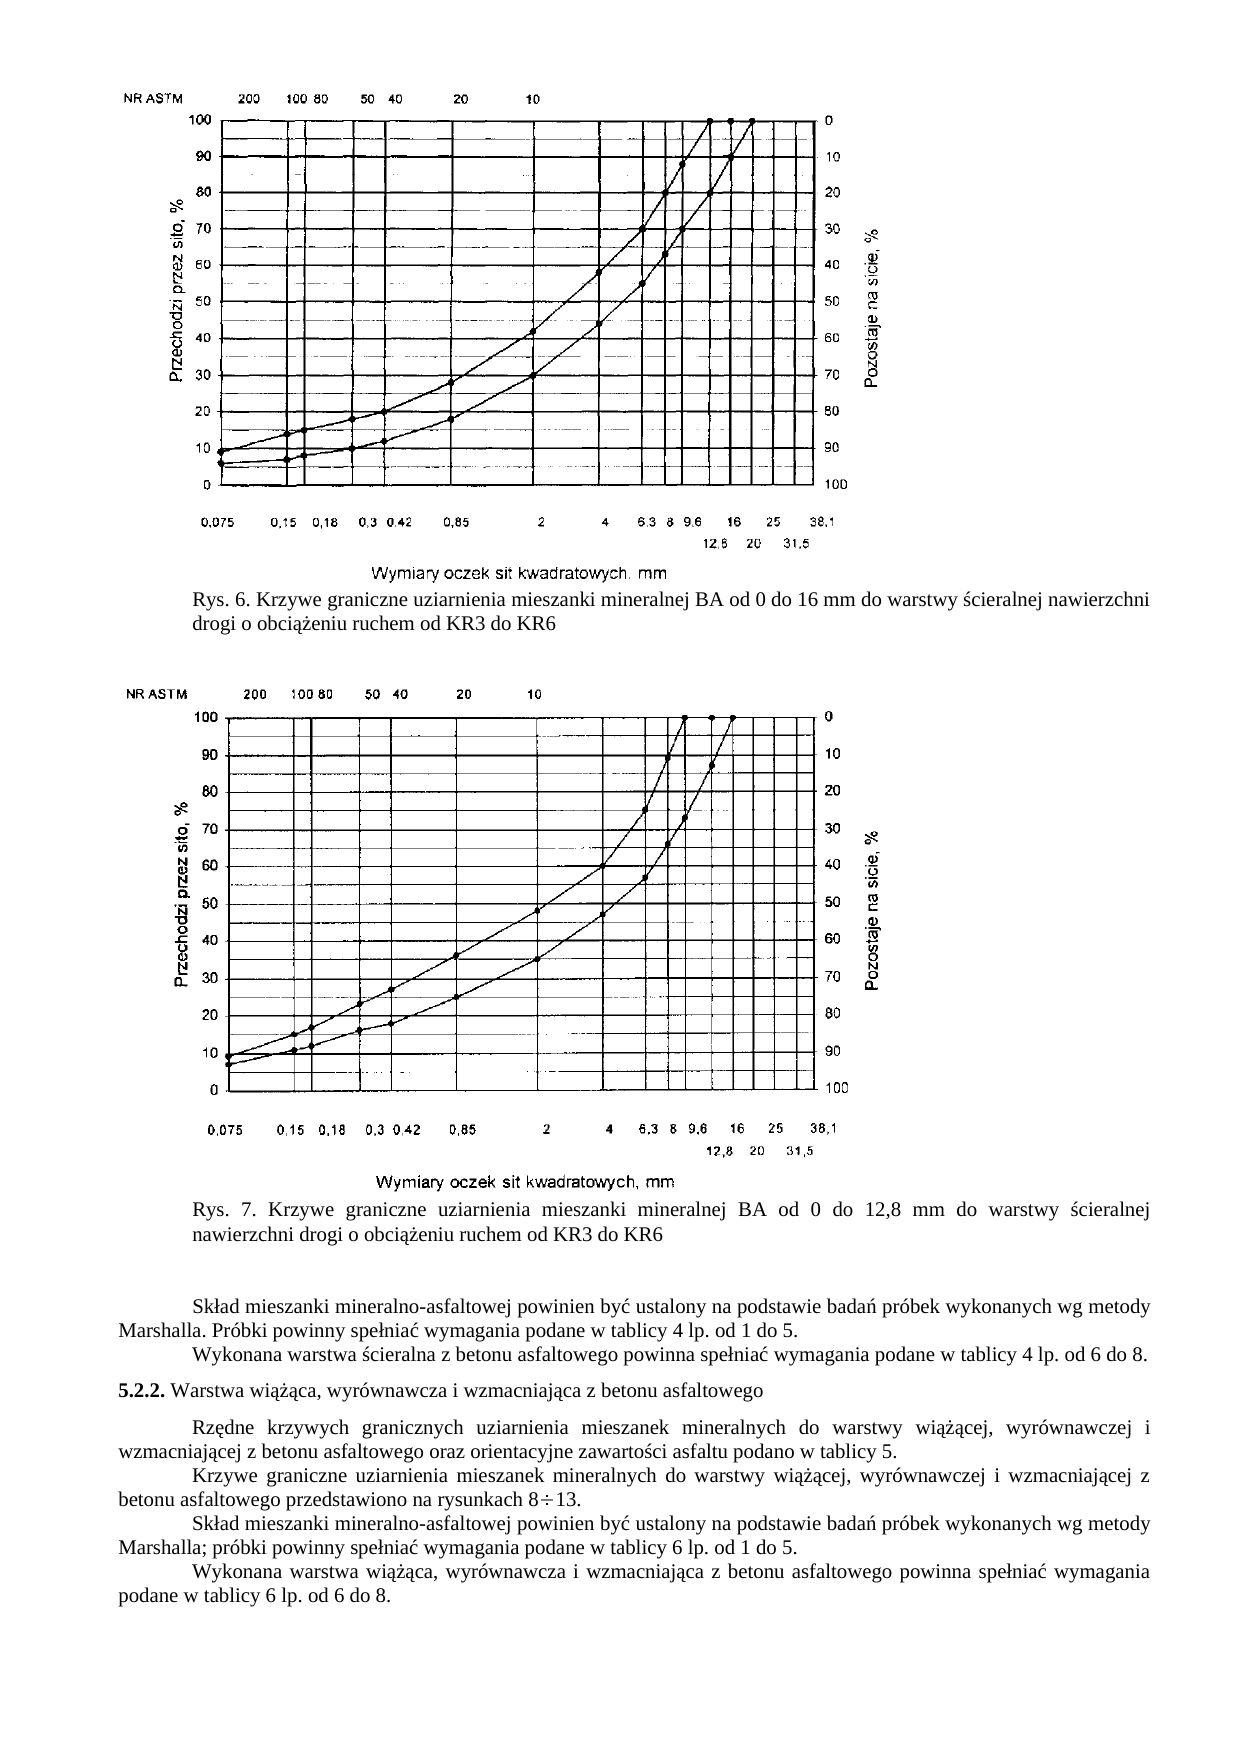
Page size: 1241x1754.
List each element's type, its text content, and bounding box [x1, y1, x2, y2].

text Krzywe graniczne uziarnienia mieszanek mineralnych do warstwy wiążącej, wyrównawczej i wzmacniającej z betonu asfaltowego przedstawiono na rysunkach 813. [118, 1463, 1152, 1511]
picture [118, 88, 886, 587]
text Wykonana warstwa wiążąca, wyrównawcza i wzmacniająca z betonu asfaltowego powinna spełniać wymagania podane w tablicy 6 lp. od 6 do 8. [118, 1559, 1152, 1607]
text Wykonana warstwa ścieralna z betonu asfaltowego powinna spełniać wymagania podane w tablicy 4 lp. od 6 do 8. [118, 1342, 1152, 1366]
text Rzędne krzywych granicznych uziarnienia mieszanek mineralnych do warstwy wiążącej, wyrównawczej i wzmacniającej z betonu asfaltowego oraz orientacyjne zawartości asfaltu podano w tablicy 5. [118, 1415, 1152, 1463]
picture [118, 683, 886, 1198]
text Skład mieszanki mineralno-asfaltowej powinien być ustalony na podstawie badań próbek wykonanych wg metody Marshalla. Próbki powinny spełniać wymagania podane w tablicy 4 lp. od 1 do 5. [118, 1294, 1152, 1342]
text 5.2.2. Warstwa wiążąca, wyrównawcza i wzmacniająca z betonu asfaltowego [118, 1378, 1152, 1402]
text Skład mieszanki mineralno-asfaltowej powinien być ustalony na podstawie badań próbek wykonanych wg metody Marshalla; próbki powinny spełniać wymagania podane w tablicy 6 lp. od 1 do 5. [118, 1511, 1152, 1559]
